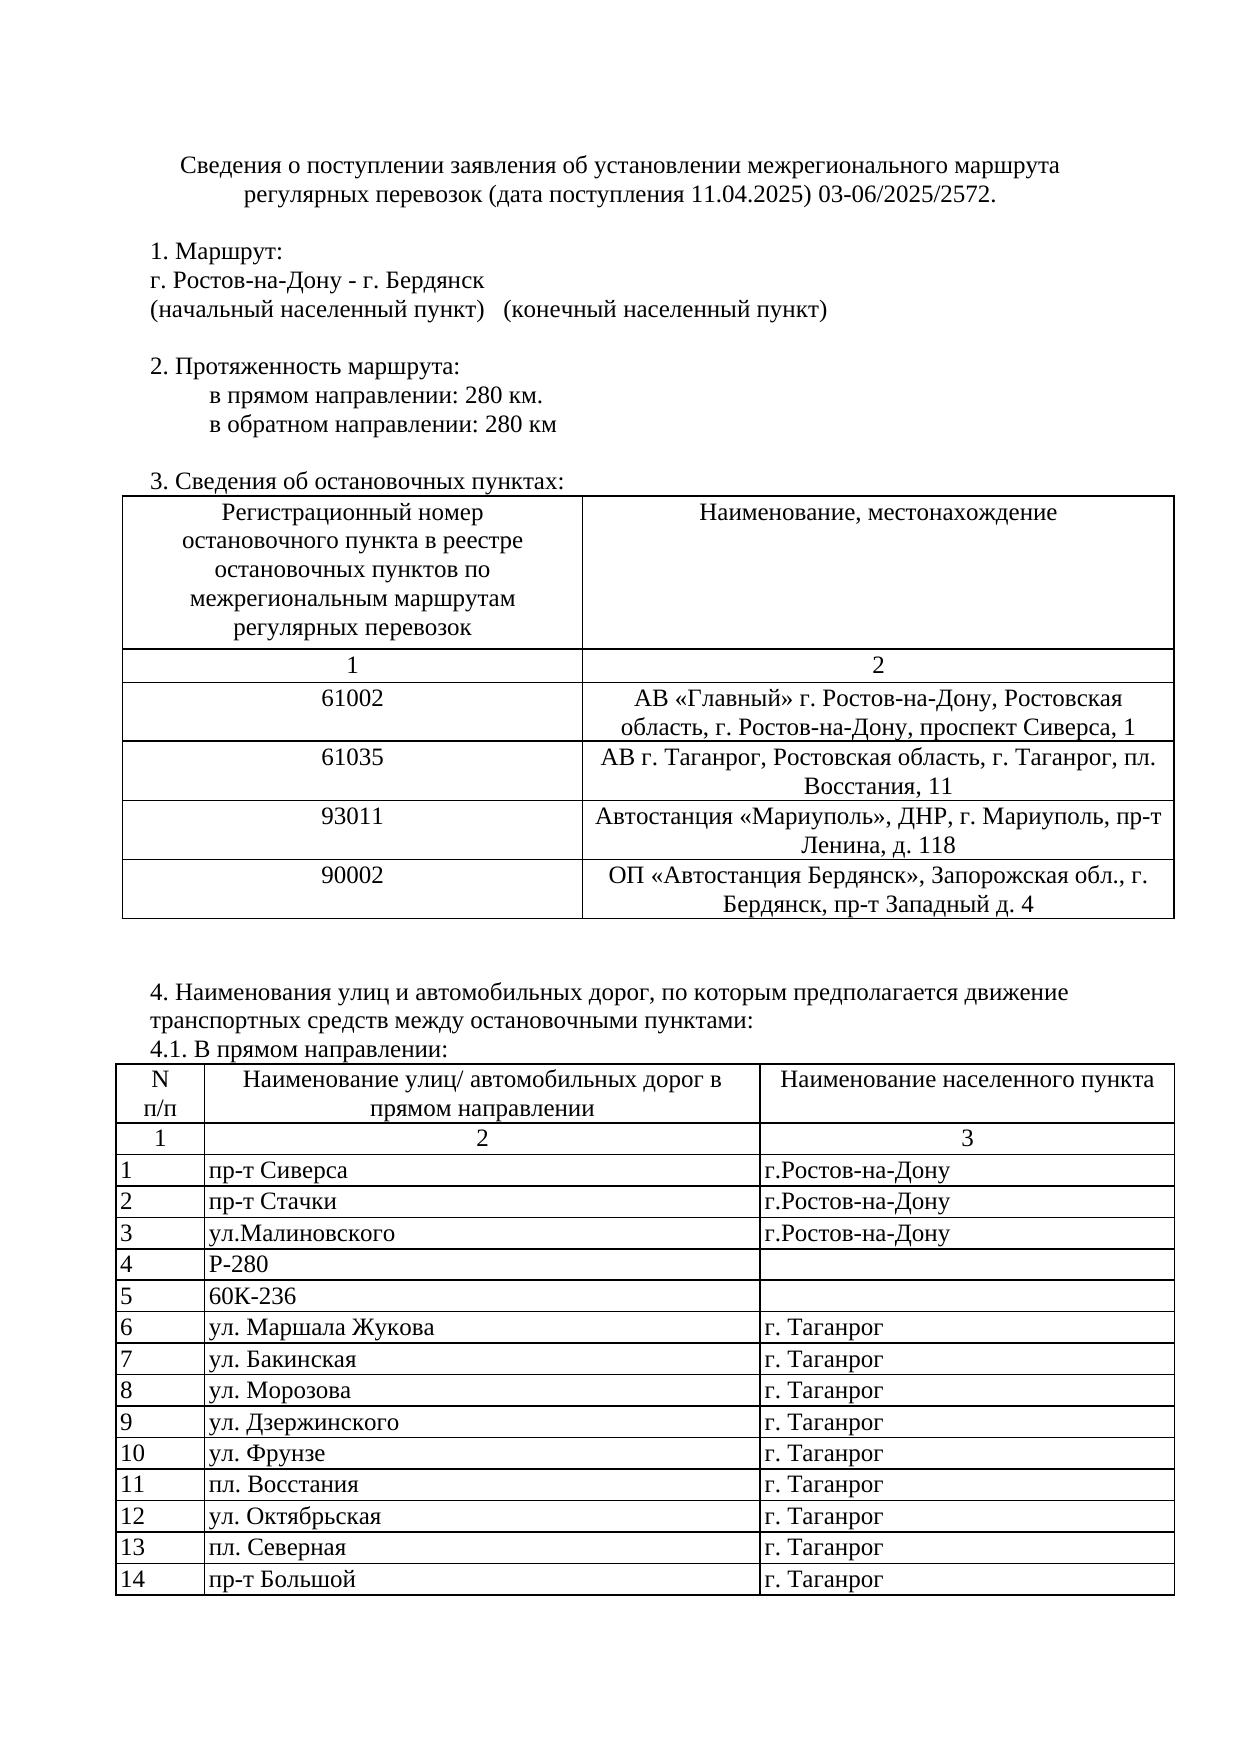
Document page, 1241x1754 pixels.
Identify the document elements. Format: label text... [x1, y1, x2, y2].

table_cell пр-т Стачки [205, 1187, 759, 1216]
table_cell г. Таганрог [761, 1470, 1174, 1499]
text 1. Маршрут: [150, 236, 1090, 265]
text (начальный населенный пункт) (конечный населенный пункт) [150, 294, 1090, 322]
text 3. Сведения об остановочных пунктах: [150, 466, 1090, 495]
table_cell [761, 1250, 1174, 1279]
table_cell Автостанция «Мариуполь», ДНР, г. Мариуполь, пр-т Ленина, д. 118 [583, 801, 1173, 858]
text 4. Наименования улиц и автомобильных дорог, по которым предполагается движение транспортных средств между остановочными пунктами: [150, 977, 1090, 1034]
table_cell ул. Морозова [205, 1375, 759, 1405]
table_cell 8 [117, 1375, 204, 1405]
table_cell 2 [117, 1187, 204, 1216]
table_cell 2 [205, 1124, 759, 1153]
text Сведения о поступлении заявления об установлении межрегионального маршрута регулярных перевозок (дата поступления 11.04.2025) 03-06/2025/2572. [150, 150, 1090, 207]
table_cell г. Таганрог [761, 1375, 1174, 1405]
table_cell Р-280 [205, 1250, 759, 1279]
table_cell г. Таганрог [761, 1564, 1174, 1594]
table_cell пл. Восстания [205, 1470, 759, 1499]
table_cell 9 [117, 1407, 204, 1437]
table_cell 7 [117, 1344, 204, 1374]
table_cell 1 [117, 1155, 204, 1185]
table_cell г. Таганрог [761, 1438, 1174, 1468]
table_cell ул. Фрунзе [205, 1438, 759, 1468]
table_header Наименование улиц/ автомобильных дорог в прямом направлении [205, 1065, 759, 1122]
table_cell г.Ростов-на-Дону [761, 1187, 1174, 1216]
table_cell ул. Бакинская [205, 1344, 759, 1374]
table_cell ОП «Автостанция Бердянск», Запорожская обл., г. Бердянск, пр-т Западный д. 4 [583, 860, 1173, 918]
table_cell ул. Дзержинского [205, 1407, 759, 1437]
table_cell АВ «Главный» г. Ростов-на-Дону, Ростовская область, г. Ростов-на-Дону, проспект Сиверса, 1 [583, 683, 1173, 740]
table_cell 11 [117, 1470, 204, 1499]
table_cell ул. Октябрьская [205, 1501, 759, 1531]
table_cell 61002 [123, 683, 582, 740]
table_cell г. Таганрог [761, 1501, 1174, 1531]
table_cell 6 [117, 1312, 204, 1342]
table_cell 60К-236 [205, 1281, 759, 1311]
table_cell ул.Малиновского [205, 1218, 759, 1248]
table_cell АВ г. Таганрог, Ростовская область, г. Таганрог, пл. Восстания, 11 [583, 742, 1173, 799]
table_cell 14 [117, 1564, 204, 1594]
table_cell г. Таганрог [761, 1344, 1174, 1374]
table_header N п/п [117, 1065, 204, 1122]
text в обратном направлении: 280 км [150, 409, 1090, 437]
table_cell 3 [761, 1124, 1174, 1153]
text 4.1. В прямом направлении: [150, 1034, 1090, 1063]
table_cell 93011 [123, 801, 582, 858]
table_header Наименование, местонахождение [583, 497, 1173, 648]
table_cell 3 [117, 1218, 204, 1248]
table_cell 13 [117, 1533, 204, 1562]
table_cell г. Таганрог [761, 1312, 1174, 1342]
table_cell 90002 [123, 860, 582, 918]
table_cell пр-т Большой [205, 1564, 759, 1594]
text в прямом направлении: 280 км. [150, 380, 1090, 409]
text 2. Протяженность маршрута: [150, 351, 1090, 380]
table_cell 1 [117, 1124, 204, 1153]
table_cell 5 [117, 1281, 204, 1311]
table_cell 4 [117, 1250, 204, 1279]
table_cell 12 [117, 1501, 204, 1531]
table_cell [761, 1281, 1174, 1311]
table_cell г.Ростов-на-Дону [761, 1155, 1174, 1185]
table_cell пр-т Сиверса [205, 1155, 759, 1185]
table_cell 61035 [123, 742, 582, 799]
table_cell пл. Северная [205, 1533, 759, 1562]
table_cell г. Таганрог [761, 1533, 1174, 1562]
table_cell 2 [583, 650, 1173, 681]
table_cell ул. Маршала Жукова [205, 1312, 759, 1342]
table_cell г.Ростов-на-Дону [761, 1218, 1174, 1248]
text г. Ростов-на-Дону - г. Бердянск [150, 265, 1090, 294]
table_cell 10 [117, 1438, 204, 1468]
table_cell г. Таганрог [761, 1407, 1174, 1437]
table_header Регистрационный номер остановочного пункта в реестре остановочных пунктов по межрегиональным маршрутам регулярных перевозок [123, 497, 582, 648]
table_header Наименование населенного пункта [761, 1065, 1174, 1122]
table_cell 1 [123, 650, 582, 681]
